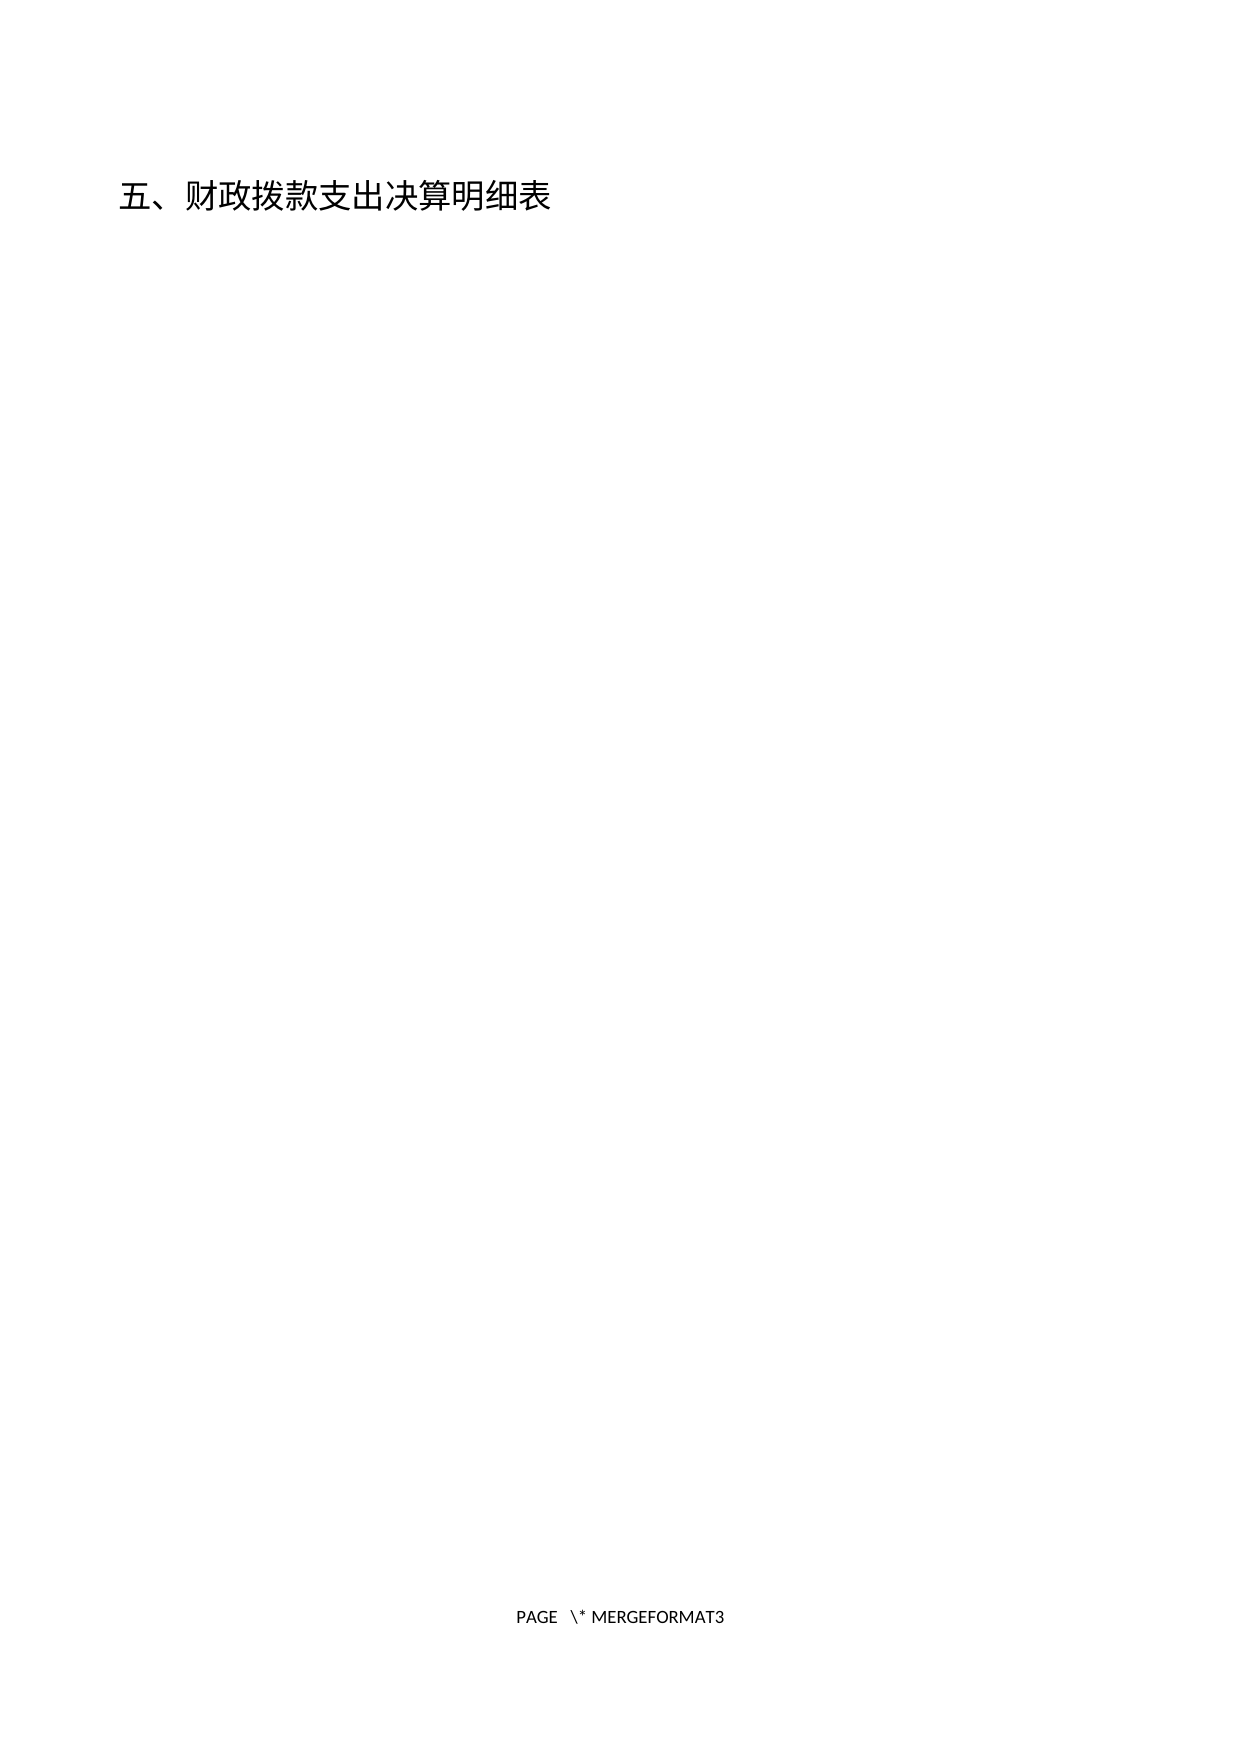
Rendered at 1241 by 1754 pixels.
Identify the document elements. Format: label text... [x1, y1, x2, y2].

subtitle 五、财政拨款支出决算明细表 [118, 162, 1122, 227]
